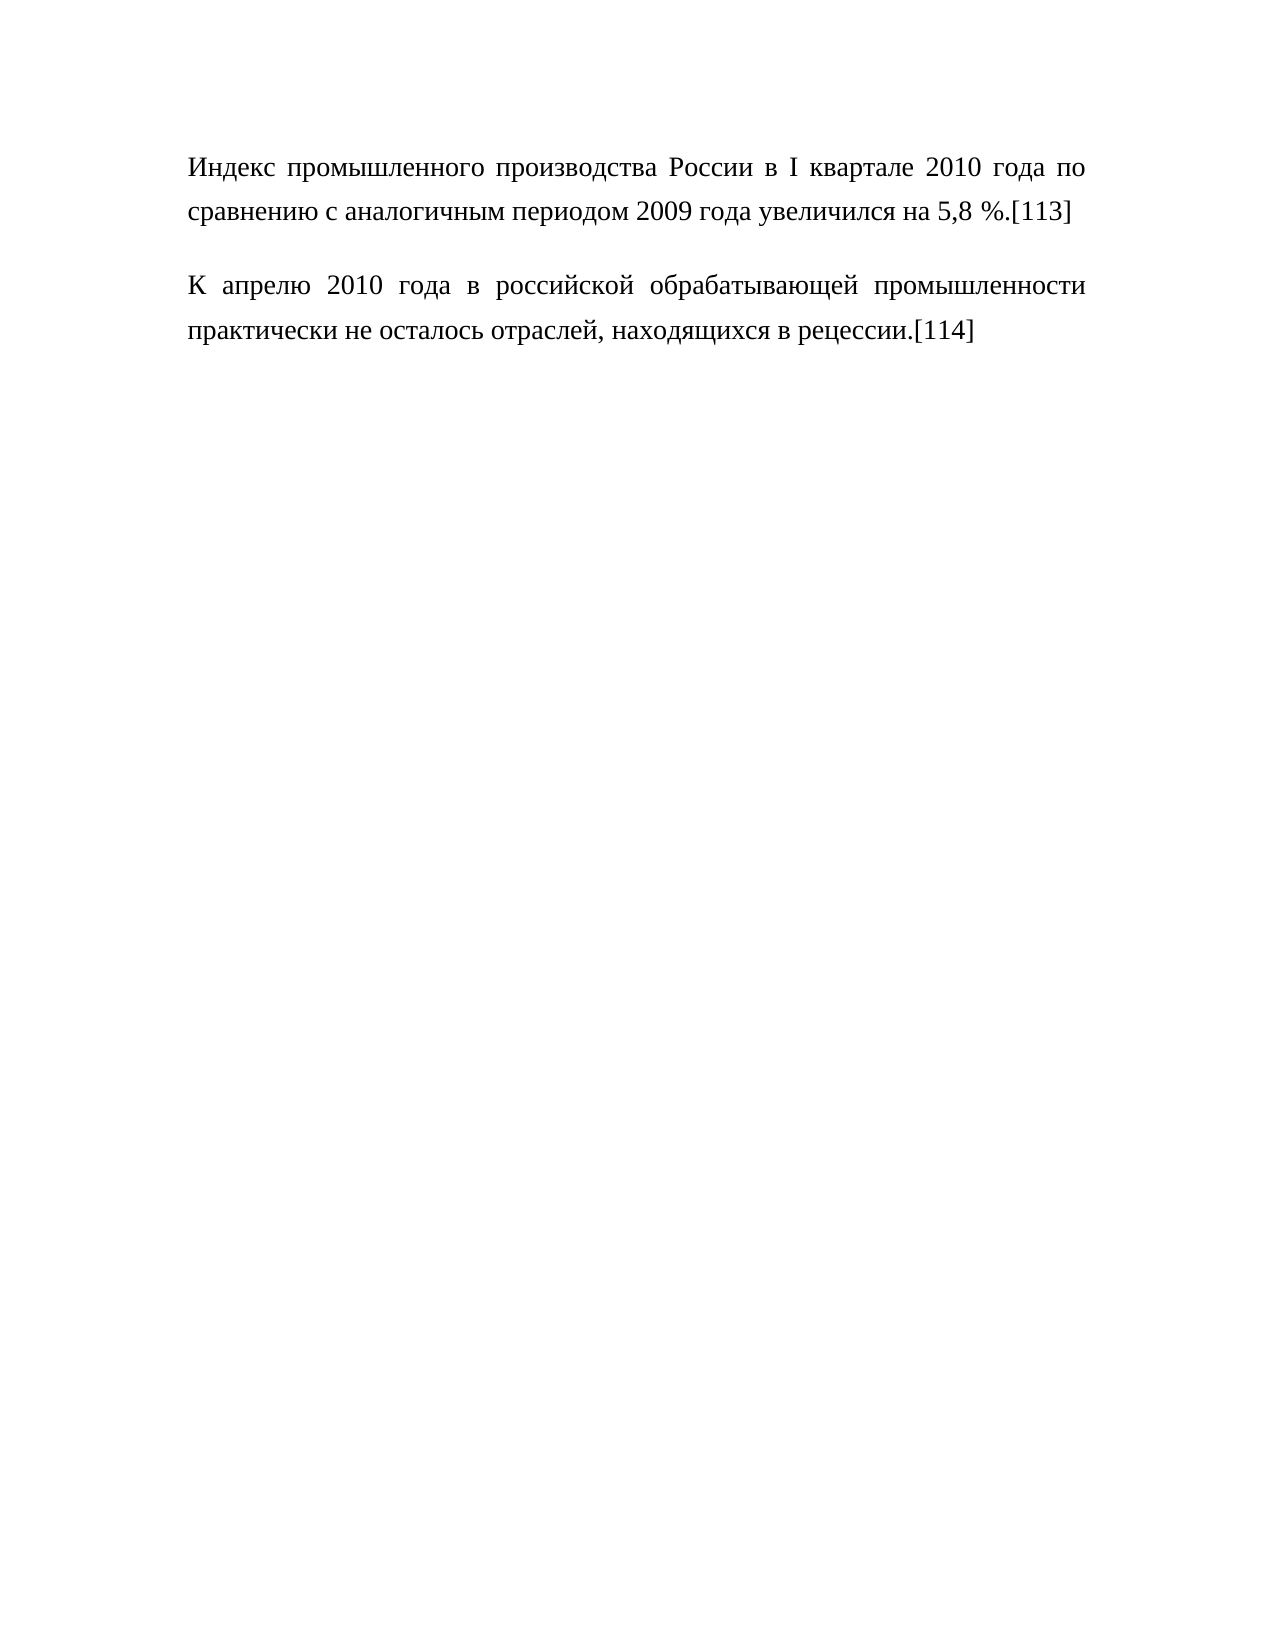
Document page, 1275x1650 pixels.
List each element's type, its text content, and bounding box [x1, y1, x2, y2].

text К апрелю 2010 года в российской обрабатывающей промышленности практически не осталось отраслей, находящихся в рецессии.[114] [187, 268, 1087, 357]
text Индекс промышленного производства России в I квартале 2010 года по сравнению с аналогичным периодом 2009 года увеличился на 5,8 %.[113] [187, 150, 1087, 239]
